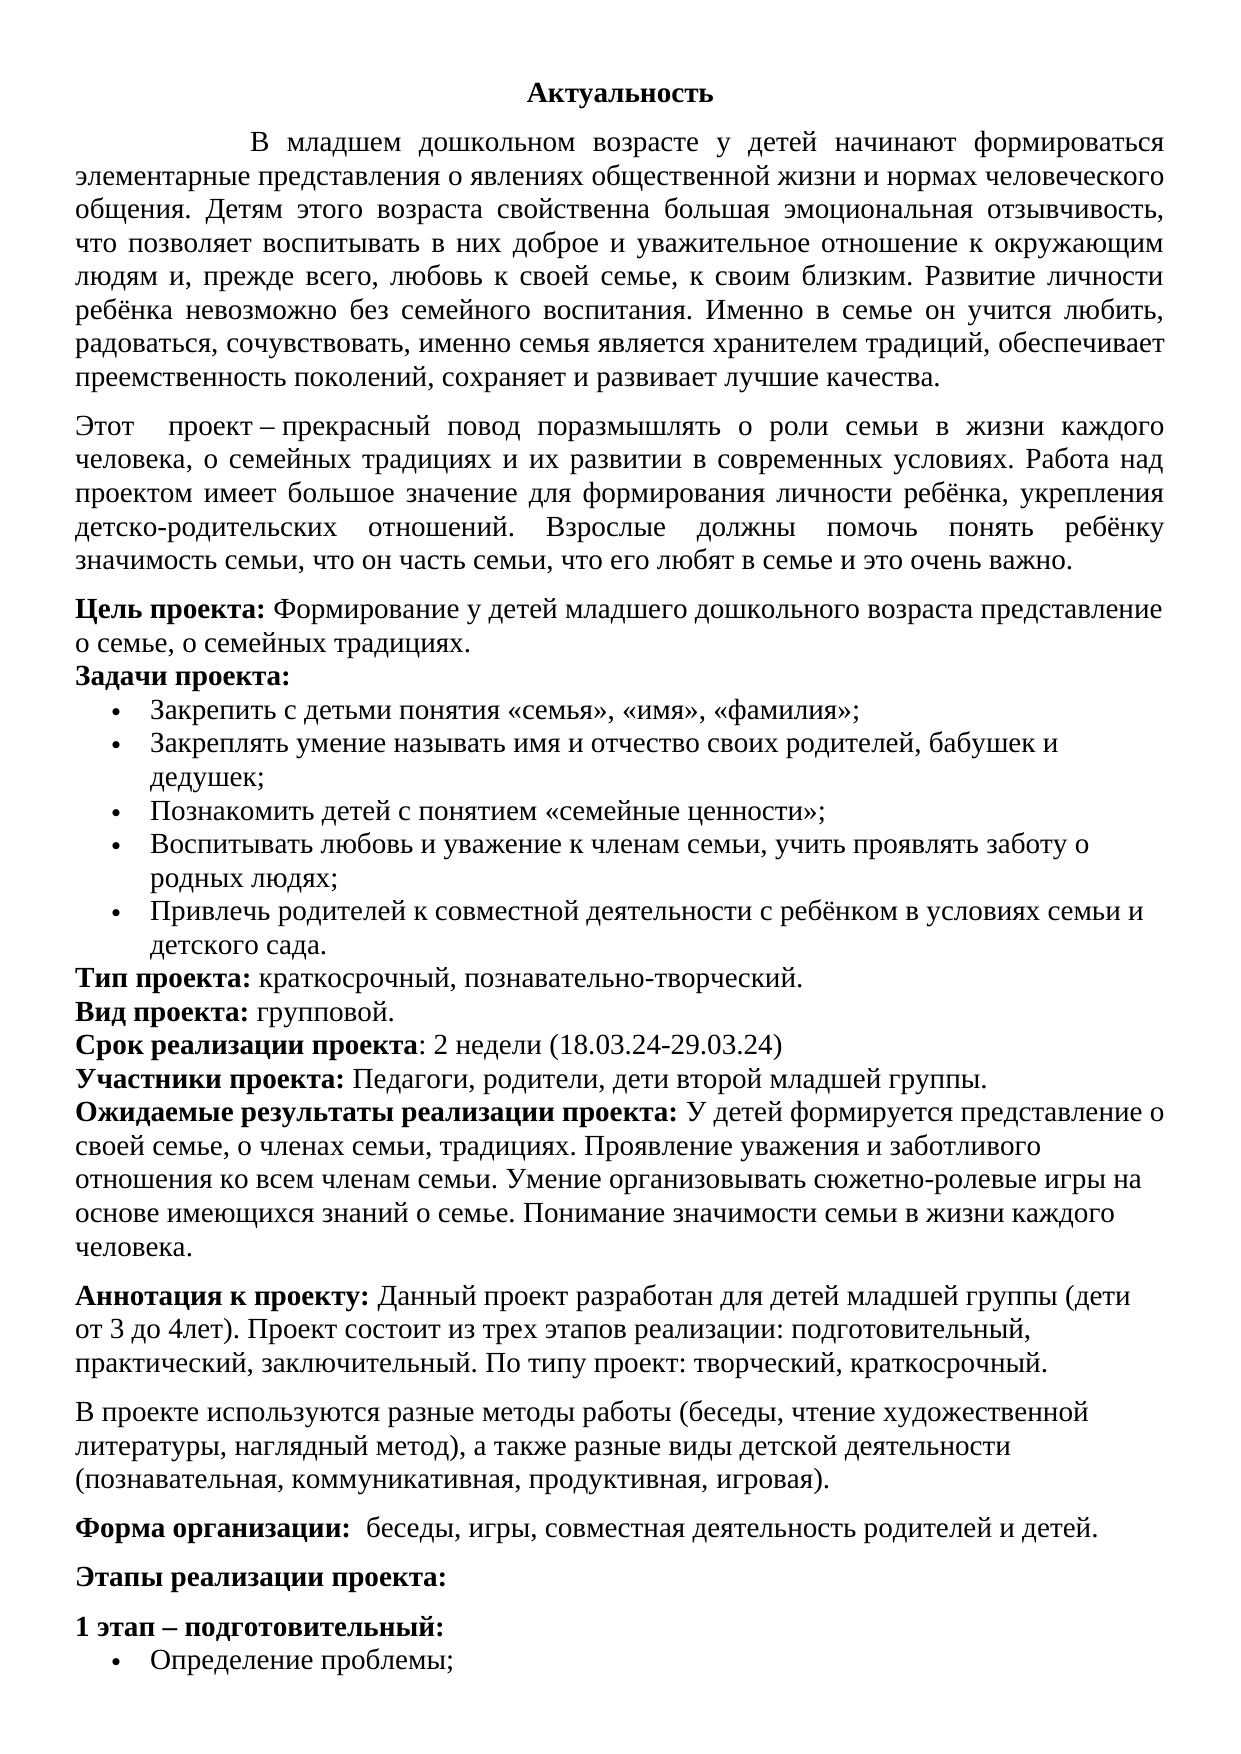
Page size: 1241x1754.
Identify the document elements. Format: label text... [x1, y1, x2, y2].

text Актуальность [75, 75, 1165, 108]
list Определение проблемы; [112, 1642, 1165, 1676]
text Этапы реализации проекта: [75, 1559, 1165, 1593]
text Форма организации: беседы, игры, совместная деятельность родителей и детей. [75, 1510, 1165, 1544]
list Познакомить детей с понятием «семейные ценности»; [112, 793, 1165, 826]
text Участники проекта: Педагоги, родители, дети второй младшей группы. [75, 1061, 1165, 1094]
text В проекте используются разные методы работы (беседы, чтение художественной литературы, наглядный метод), а также разные виды детской деятельности (познавательная, коммуникативная, продуктивная, игровая). [75, 1394, 1165, 1495]
text Вид проекта: групповой. [75, 994, 1165, 1027]
text Этот проект – прекрасный повод поразмышлять о роли семьи в жизни каждого человека, о семейных традициях и их развитии в современных условиях. Работа над проектом имеет большое значение для формирования личности ребёнка, укрепления детско-родительских отношений. Взрослые должны помочь понять ребёнку значимость семьи, что он часть семьи, что его любят в семье и это очень важно. [75, 408, 1165, 576]
text Срок реализации проекта: 2 недели (18.03.24-29.03.24) [75, 1027, 1165, 1061]
text Цель проекта: Формирование у детей младшего дошкольного возраста представление о семье, о семейных традициях. [75, 591, 1165, 658]
list Закрепить с детьми понятия «семья», «имя», «фамилия»; [112, 692, 1165, 726]
list Привлечь родителей к совместной деятельности с ребёнком в условиях семьи и детского сада. [112, 893, 1165, 960]
text Задачи проекта: [75, 658, 1165, 692]
list Закреплять умение называть имя и отчество своих родителей, бабушек и дедушек; [112, 726, 1165, 793]
text Ожидаемые результаты реализации проекта: У детей формируется представление о своей семье, о членах семьи, традициях. Проявление уважения и заботливого отношения ко всем членам семьи. Умение организовывать сюжетно-ролевые игры на основе имеющихся знаний о семье. Понимание значимости семьи в жизни каждого человека. [75, 1094, 1165, 1262]
text Аннотация к проекту: Данный проект разработан для детей младшей группы (дети от 3 до 4лет). Проект состоит из трех этапов реализации: подготовительный, практический, заключительный. По типу проект: творческий, краткосрочный. [75, 1278, 1165, 1378]
text 1 этап – подготовительный: [75, 1609, 1165, 1642]
text В младшем дошкольном возрасте у детей начинают формироваться элементарные представления о явлениях общественной жизни и нормах человеческого общения. Детям этого возраста свойственна большая эмоциональная отзывчивость, что позволяет воспитывать в них доброе и уважительное отношение к окружающим людям и, прежде всего, любовь к своей семье, к своим близким. Развитие личности ребёнка невозможно без семейного воспитания. Именно в семье он учится любить, радоваться, сочувствовать, именно семья является хранителем традиций, обеспечивает преемственность поколений, сохраняет и развивает лучшие качества. [75, 124, 1165, 392]
text Тип проекта: краткосрочный, познавательно-творческий. [75, 960, 1165, 994]
list Воспитывать любовь и уважение к членам семьи, учить проявлять заботу о родных людях; [112, 826, 1165, 893]
